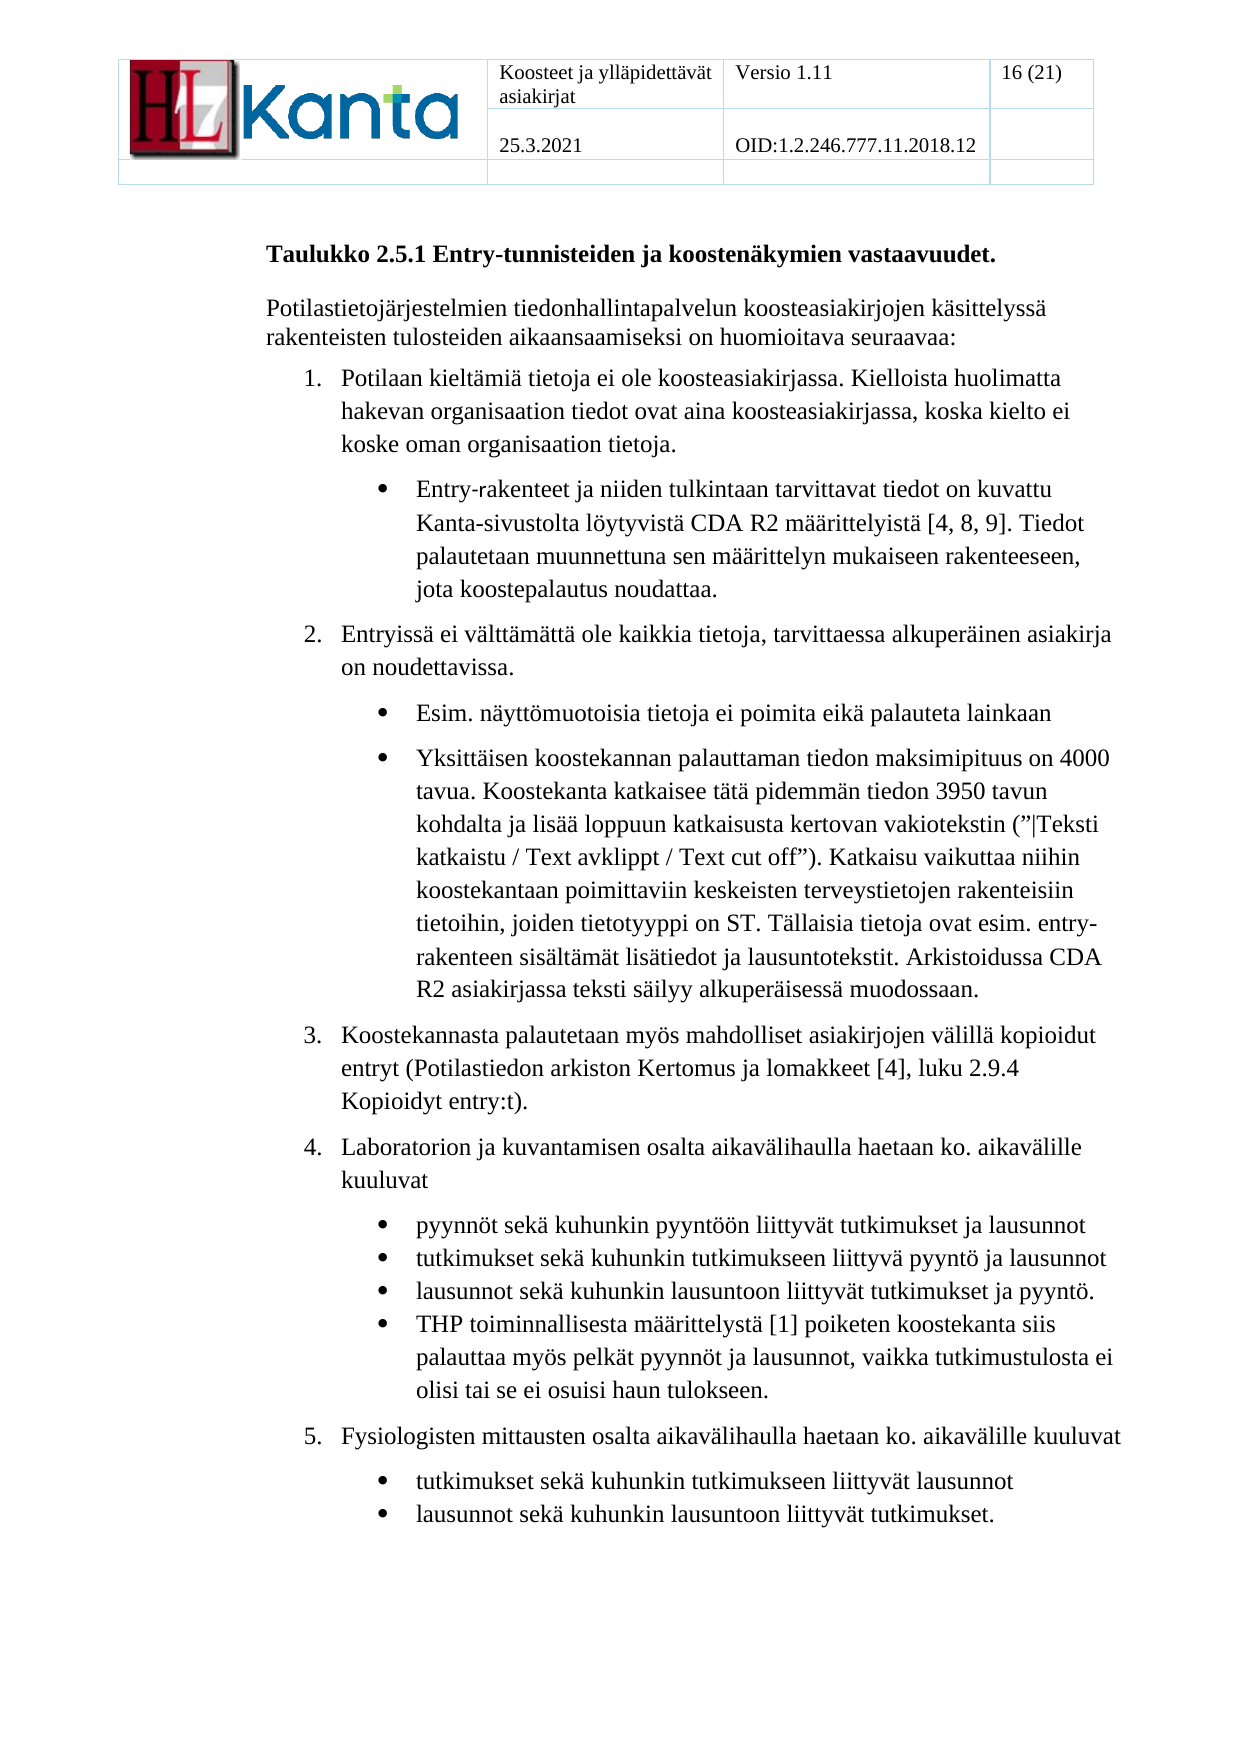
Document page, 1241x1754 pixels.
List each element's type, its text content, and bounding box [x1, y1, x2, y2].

list Laboratorion ja kuvantamisen osalta aikavälihaulla haetaan ko. aikavälille kuuluvat [303, 1132, 1122, 1193]
list Potilaan kieltämiä tietoja ei ole koosteasiakirjassa. Kielloista huolimatta hakevan organisaation tiedot ovat aina koosteasiakirjassa, koska kielto ei koske oman organisaation tietoja. [303, 363, 1122, 458]
list Koostekannasta palautetaan myös mahdolliset asiakirjojen välillä kopioidut entryt (Potilastiedon arkiston Kertomus ja lomakkeet [4], luku 2.9.4 Kopioidyt entry:t). [303, 1020, 1122, 1115]
list tutkimukset sekä kuhunkin tutkimukseen liittyvä pyyntö ja lausunnot [378, 1243, 1122, 1272]
list Yksittäisen koostekannan palauttaman tiedon maksimipituus on 4000 tavua. Koostekanta katkaisee tätä pidemmän tiedon 3950 tavun kohdalta ja lisää loppuun katkaisusta kertovan vakiotekstin (”|Teksti katkaistu / Text avklippt / Text cut off”). Katkaisu vaikuttaa niihin koostekantaan poimittaviin keskeisten terveystietojen rakenteisiin tietoihin, joiden tietotyyppi on ST. Tällaisia tietoja ovat esim. entry-rakenteen sisältämät lisätiedot ja lausuntotekstit. Arkistoidussa CDA R2 asiakirjassa teksti säilyy alkuperäisessä muodossaan. [378, 743, 1122, 1003]
list tutkimukset sekä kuhunkin tutkimukseen liittyvät lausunnot [378, 1466, 1122, 1495]
list Fysiologisten mittausten osalta aikavälihaulla haetaan ko. aikavälille kuuluvat [303, 1421, 1122, 1449]
list lausunnot sekä kuhunkin lausuntoon liittyvät tutkimukset ja pyyntö. [378, 1276, 1122, 1305]
text Taulukko 2.5.1 Entry-tunnisteiden ja koostenäkymien vastaavuudet. [266, 239, 1122, 268]
list lausunnot sekä kuhunkin lausuntoon liittyvät tutkimukset. [378, 1499, 1122, 1528]
list Esim. näyttömuotoisia tietoja ei poimita eikä palauteta lainkaan [378, 698, 1122, 727]
list Entry-rakenteet ja niiden tulkintaan tarvittavat tiedot on kuvattu Kanta-sivustolta löytyvistä CDA R2 määrittelyistä [4, 8, 9]. Tiedot palautetaan muunnettuna sen määrittelyn mukaiseen rakenteeseen, jota koostepalautus noudattaa. [378, 474, 1122, 603]
text Potilastietojärjestelmien tiedonhallintapalvelun koosteasiakirjojen käsittelyssä rakenteisten tulosteiden aikaansaamiseksi on huomioitava seuraavaa: [266, 293, 1122, 350]
picture [243, 85, 458, 139]
list Entryissä ei välttämättä ole kaikkia tietoja, tarvittaessa alkuperäinen asiakirja on noudettavissa. [303, 619, 1122, 681]
list pyynnöt sekä kuhunkin pyyntöön liittyvät tutkimukset ja lausunnot [378, 1210, 1122, 1239]
list THP toiminnallisesta määrittelystä [1] poiketen koostekanta siis palauttaa myös pelkät pyynnöt ja lausunnot, vaikka tutkimustulosta ei olisi tai se ei osuisi haun tulokseen. [378, 1309, 1122, 1404]
picture [129, 60, 241, 160]
